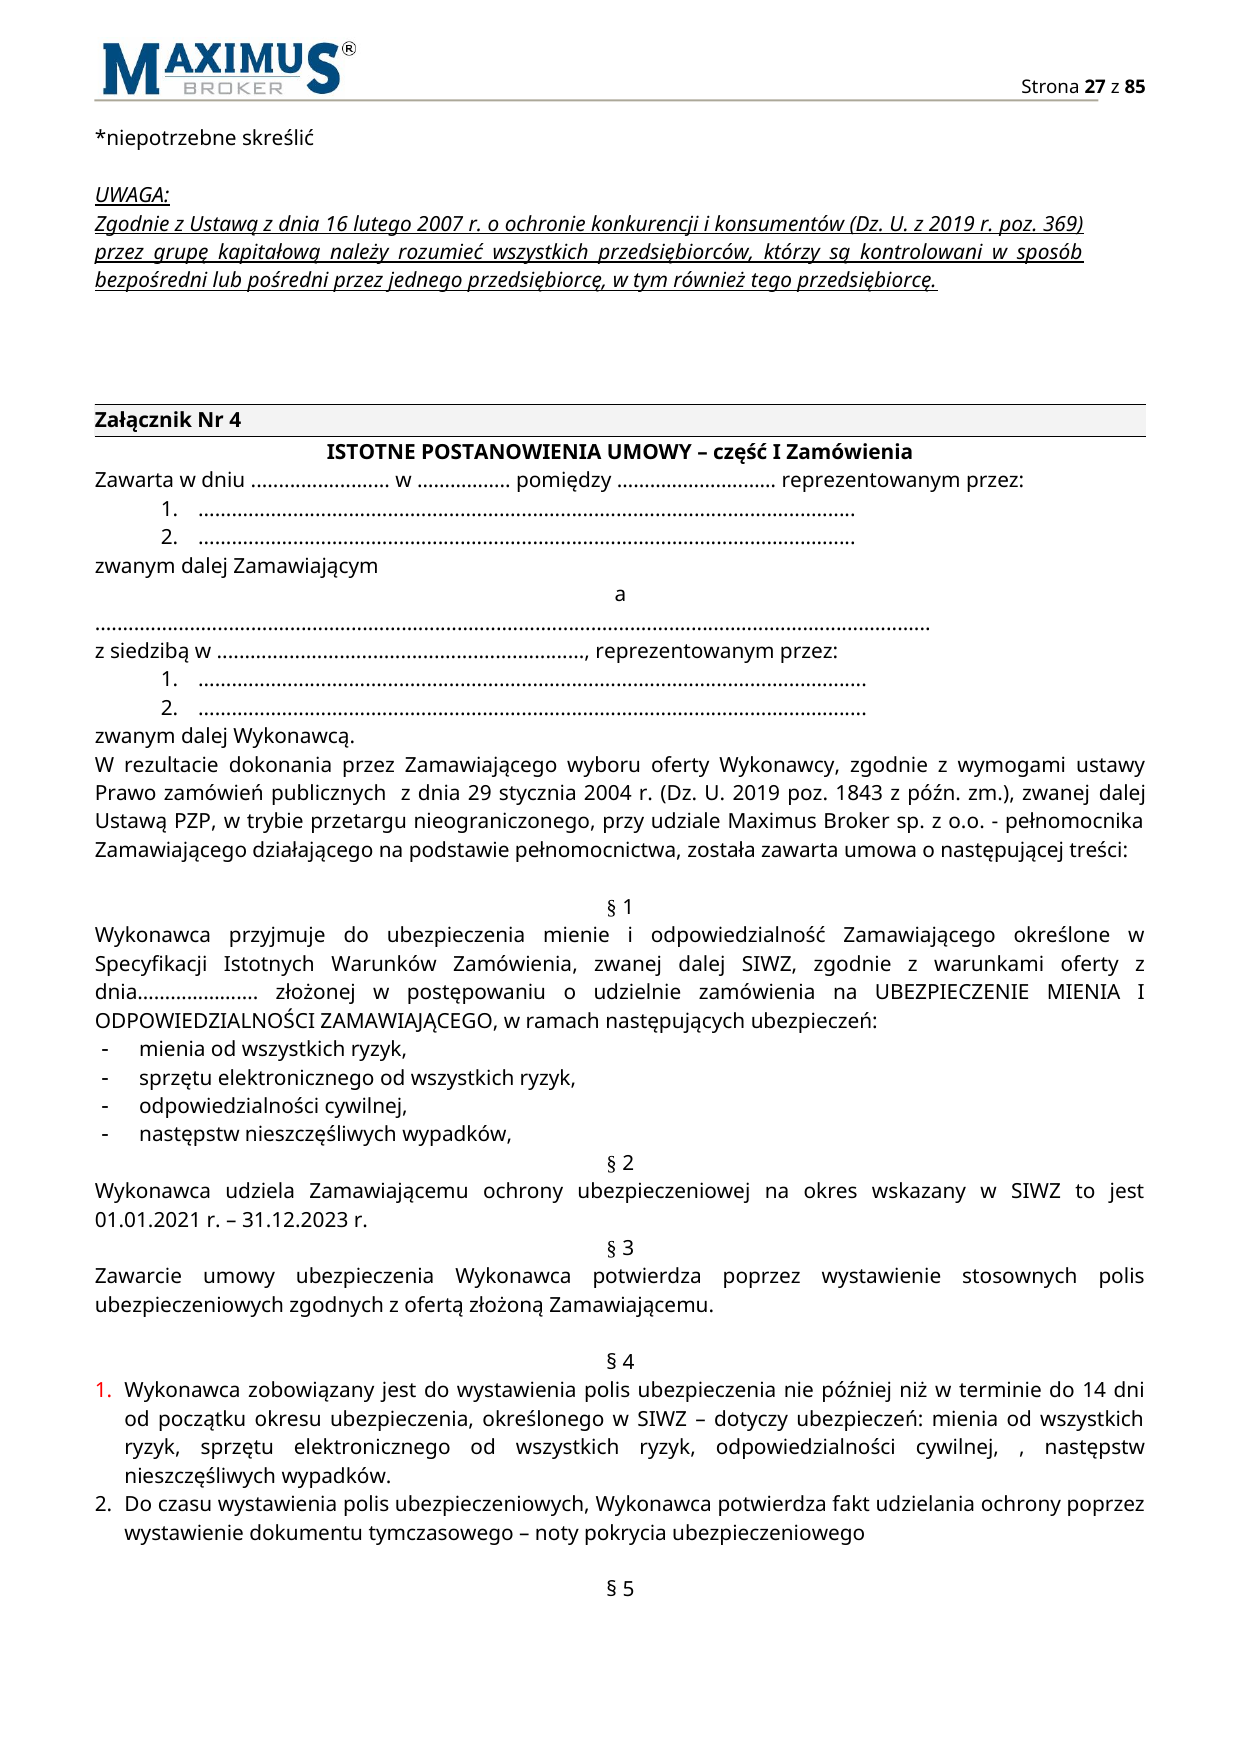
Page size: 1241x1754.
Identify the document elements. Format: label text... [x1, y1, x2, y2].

text 1 [94, 892, 1146, 920]
list Wykonawca zobowiązany jest do wystawienia polis ubezpieczenia nie później niż w terminie do 14 dni od początku okresu ubezpieczenia, określonego w SIWZ – dotyczy ubezpieczeń: mienia od wszystkich ryzyk, sprzętu elektronicznego od wszystkich ryzyk, odpowiedzialności cywilnej, , następstw nieszczęśliwych wypadków. [94, 1375, 1146, 1489]
list ........................................................................................................................ [161, 664, 1146, 693]
list mienia od wszystkich ryzyk, [101, 1034, 1146, 1063]
text § 4 [94, 1347, 1146, 1375]
list ........................................................................................................................ [161, 693, 1146, 721]
picture [97, 37, 362, 99]
list Do czasu wystawienia polis ubezpieczeniowych, Wykonawca potwierdza fakt udzielania ochrony poprzez wystawienie dokumentu tymczasowego – noty pokrycia ubezpieczeniowego [94, 1489, 1146, 1546]
text W rezultacie dokonania przez Zamawiającego wyboru oferty Wykonawcy, zgodnie z wymogami ustawy Prawo zamówień publicznych z dnia 29 stycznia 2004 r. (Dz. U. 2019 poz. 1843 z późn. zm.), zwanej dalej Ustawą PZP, w trybie przetargu nieograniczonego, przy udziale Maximus Broker sp. z o.o. - pełnomocnika Zamawiającego działającego na podstawie pełnomocnictwa, została zawarta umowa o następującej treści: [94, 750, 1146, 863]
list ...................................................................................................................... [161, 522, 1146, 551]
list następstw nieszczęśliwych wypadków, [101, 1119, 1146, 1148]
text Zawarcie umowy ubezpieczenia Wykonawca potwierdza poprzez wystawienie stosownych polis ubezpieczeniowych zgodnych z ofertą złożoną Zamawiającemu. [94, 1262, 1146, 1318]
text ISTOTNE POSTANOWIENIA UMOWY – część I Zamówienia [94, 437, 1146, 465]
text *niepotrzebne skreślić [94, 123, 1146, 152]
text Zawarta w dniu ......................... w …………….. pomiędzy ……………….….…… reprezentowanym przez: [94, 465, 1146, 494]
text Zgodnie z Ustawą z dnia 16 lutego 2007 r. o ochronie konkurencji i konsumentów (Dz. U. z 2019 r. poz. 369) przez grupę kapitałową należy rozumieć wszystkich przedsiębiorców, którzy są kontrolowani w sposób bezpośredni lub pośredni przez jednego przedsiębiorcę, w tym również tego przedsiębiorcę. [94, 209, 1087, 294]
text UWAGA: [94, 180, 1087, 209]
text 2 [94, 1148, 1146, 1176]
text zwanym dalej Wykonawcą. [94, 721, 1146, 750]
text Wykonawca przyjmuje do ubezpieczenia mienie i odpowiedzialność Zamawiającego określone w Specyfikacji Istotnych Warunków Zamówienia, zwanej dalej SIWZ, zgodnie z warunkami oferty z dnia…………………. złożonej w postępowaniu o udzielnie zamówienia na UBEZPIECZENIE MIENIA I ODPOWIEDZIALNOŚCI ZAMAWIAJĄCEGO, w ramach następujących ubezpieczeń: [94, 920, 1146, 1034]
text § 5 [94, 1574, 1146, 1603]
list sprzętu elektronicznego od wszystkich ryzyk, [101, 1063, 1146, 1091]
text a [94, 579, 1146, 608]
list odpowiedzialności cywilnej, [101, 1091, 1146, 1119]
text ...................................................................................................................................................... [94, 608, 1146, 636]
text 3 [94, 1233, 1146, 1262]
text zwanym dalej Zamawiającym [94, 551, 1146, 579]
list ...................................................................................................................... [161, 494, 1146, 522]
text z siedzibą w .................................................................., reprezentowanym przez: [94, 636, 1146, 664]
subtitle Załącznik Nr 4 [94, 405, 1146, 437]
text Wykonawca udziela Zamawiającemu ochrony ubezpieczeniowej na okres wskazany w SIWZ to jest 01.01.2021 r. – 31.12.2023 r. [94, 1176, 1146, 1233]
